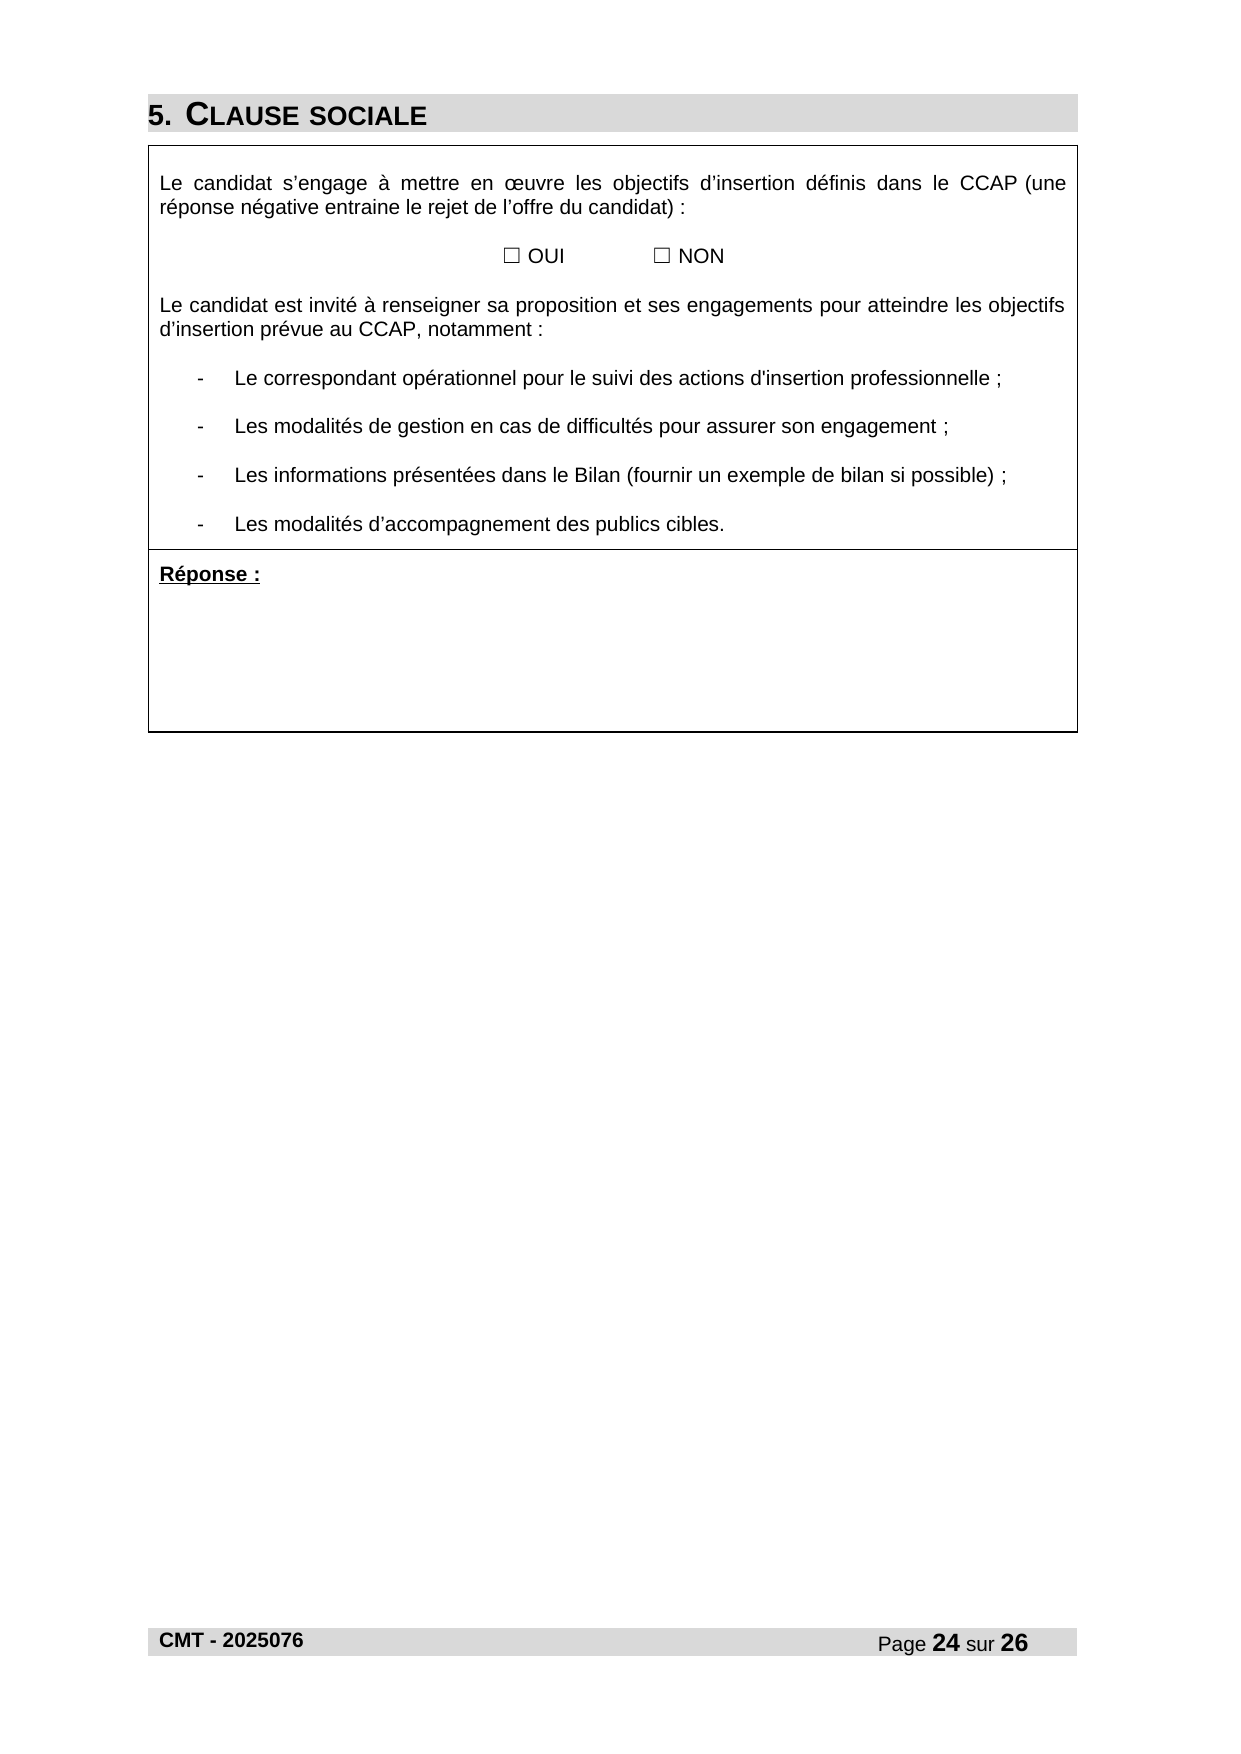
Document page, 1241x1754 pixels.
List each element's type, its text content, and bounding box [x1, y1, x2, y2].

table_header Le candidat s’engage à mettre en œuvre les objectifs d’insertion définis dans le CCAP (une réponse négative entraine le rejet de l’offre du candidat) : OUI NON Le candidat est invité à renseigner sa proposition et ses engagements pour atteindre les objectifs d’insertion prévue au CCAP, notamment : Le correspondant opérationnel pour le suivi des actions d'insertion professionnelle ; Les modalités de gestion en cas de difficultés pour assurer son engagement ; Les informations présentées dans le Bilan (fournir un exemple de bilan si possible) ; Les modalités d’accompagnement des publics cibles. [149, 146, 1077, 549]
table_cell Réponse : [149, 550, 1077, 731]
subtitle Clause sociale [148, 94, 1078, 132]
